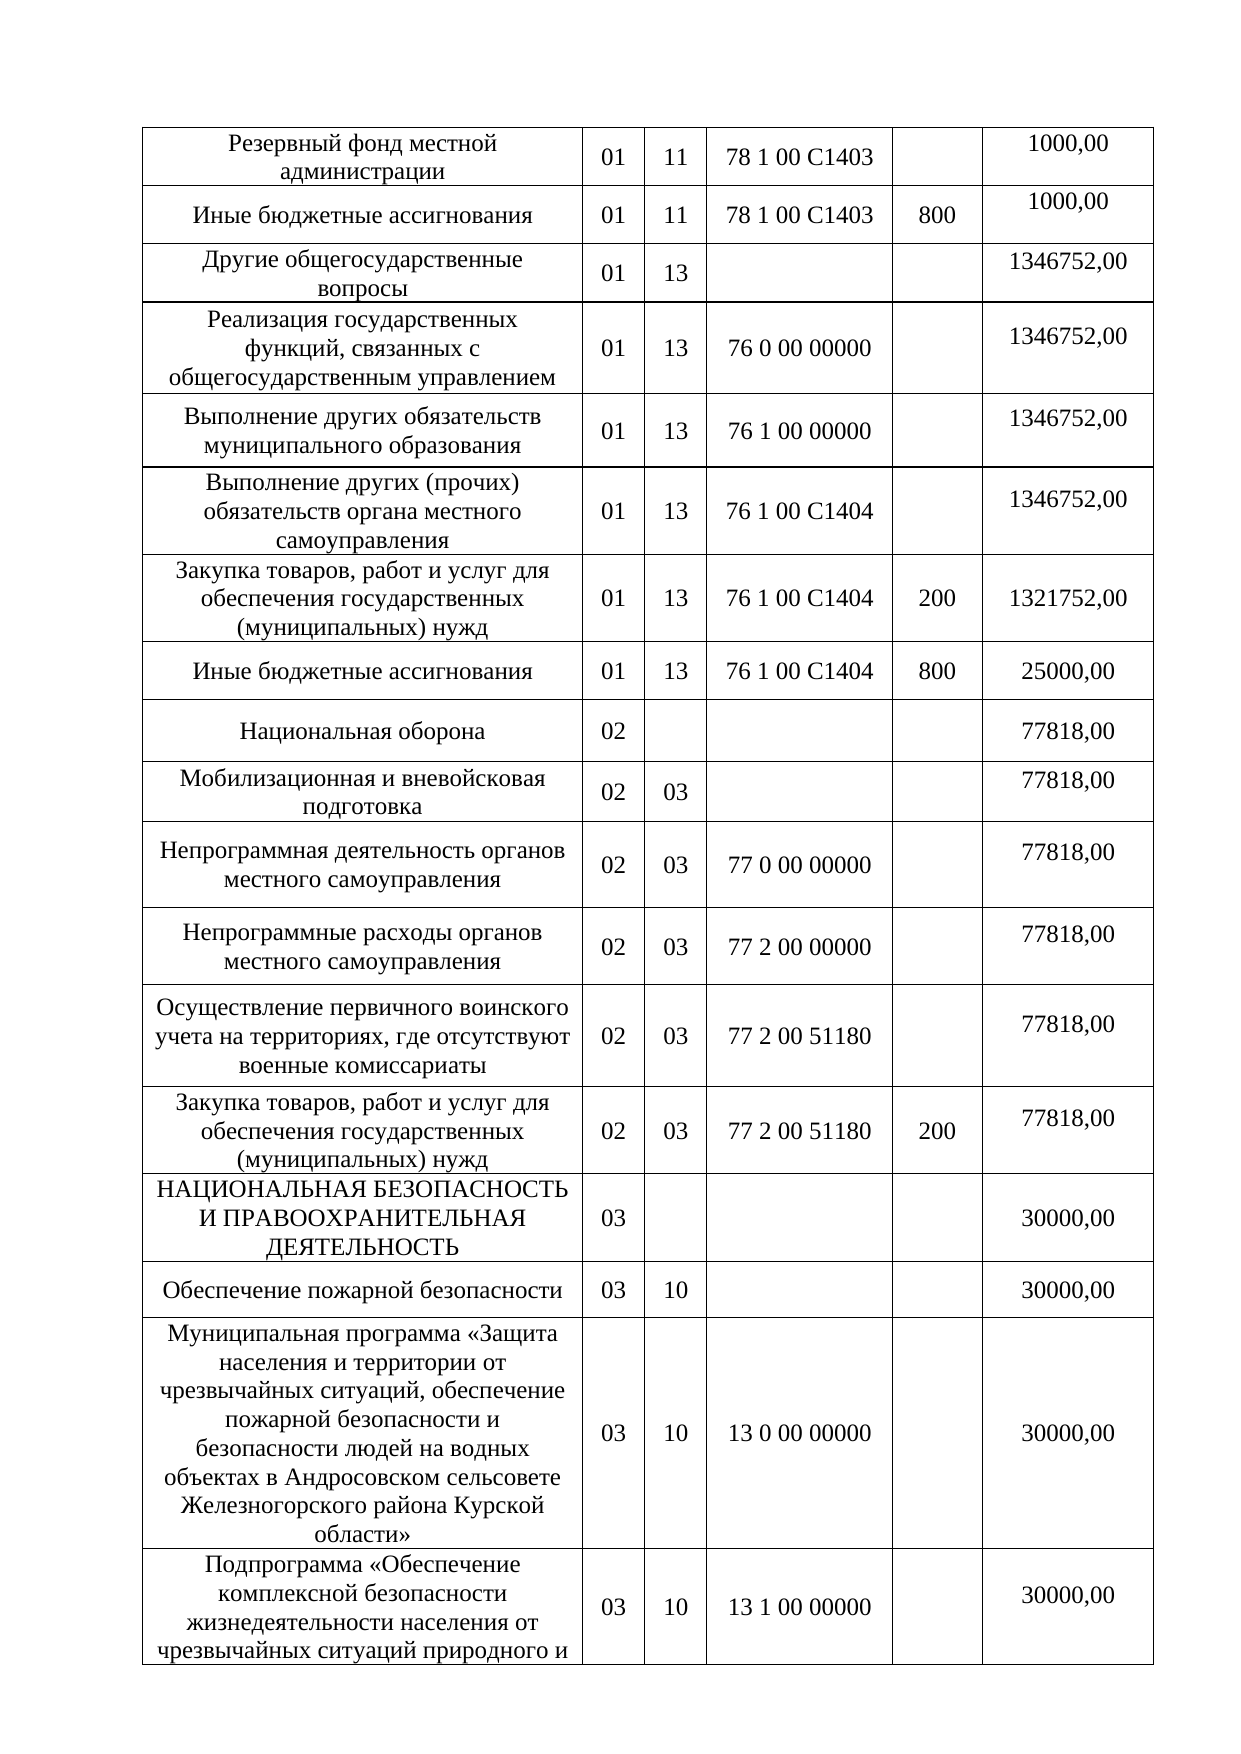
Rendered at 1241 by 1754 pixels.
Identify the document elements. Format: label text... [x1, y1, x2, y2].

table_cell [143, 1549, 582, 1664]
table_cell [893, 394, 982, 466]
table_cell 76 1 00 С1404 [707, 555, 892, 641]
table_cell [645, 700, 706, 761]
table_cell [893, 1174, 982, 1261]
table_cell Выполнение других обязательств муниципального образования [143, 394, 582, 466]
table_cell 13 [645, 303, 706, 393]
table_cell 13 1 00 00000 [707, 1549, 892, 1664]
table_cell 01 [583, 303, 644, 393]
table_cell 77818,00 [983, 762, 1153, 821]
table_cell Непрограммные расходы органов местного самоуправления [143, 908, 582, 984]
table_cell 200 [893, 555, 982, 641]
table_cell 03 [645, 1087, 706, 1173]
table_cell 03 [645, 908, 706, 984]
table_cell [893, 1549, 982, 1664]
table_cell [893, 1318, 982, 1548]
table_cell НАЦИОНАЛЬНАЯ БЕЗОПАСНОСТЬ И ПРАВООХРАНИТЕЛЬНАЯ ДЕЯТЕЛЬНОСТЬ [143, 1174, 582, 1261]
table_cell 30000,00 [983, 1549, 1153, 1664]
table_cell 01 [583, 555, 644, 641]
table_cell 77 0 00 00000 [707, 822, 892, 907]
table_cell [893, 303, 982, 393]
table_cell 1346752,00 [983, 394, 1153, 466]
table_cell 76 1 00 00000 [707, 394, 892, 466]
table_cell Резервный фонд местной администрации [143, 128, 582, 185]
table_cell 77818,00 [983, 822, 1153, 907]
table_cell [893, 128, 982, 185]
table_cell 02 [583, 908, 644, 984]
table_cell 13 [645, 468, 706, 554]
table_cell [707, 244, 892, 301]
table_cell Иные бюджетные ассигнования [143, 186, 582, 243]
table_cell [707, 1174, 892, 1261]
table_cell Закупка товаров, работ и услуг для обеспечения государственных (муниципальных) нужд [143, 1087, 582, 1173]
table_cell 03 [583, 1262, 644, 1317]
table_cell Национальная оборона [143, 700, 582, 761]
table_cell 03 [583, 1318, 644, 1548]
table_cell 77818,00 [983, 700, 1153, 761]
table_cell [893, 700, 982, 761]
table_cell Муниципальная программа «Защита населения и территории от чрезвычайных ситуаций, обеспечение пожарной безопасности и безопасности людей на водных объектах в Андросовском сельсовете Железногорского района Курской области» [143, 1318, 582, 1548]
table_cell 03 [645, 762, 706, 821]
table_cell 13 [645, 642, 706, 699]
table_cell 78 1 00 С1403 [707, 128, 892, 185]
table_cell 03 [645, 822, 706, 907]
table_cell 13 [645, 394, 706, 466]
table_cell [893, 244, 982, 301]
table_cell 10 [645, 1262, 706, 1317]
table_cell 02 [583, 762, 644, 821]
table_cell 1321752,00 [983, 555, 1153, 641]
table_cell 78 1 00 С1403 [707, 186, 892, 243]
table_cell Осуществление первичного воинского учета на территориях, где отсутствуют военные комиссариаты [143, 985, 582, 1086]
table_cell 03 [645, 985, 706, 1086]
table_cell [707, 700, 892, 761]
table_cell Другие общегосударственные вопросы [143, 244, 582, 301]
table_cell [893, 762, 982, 821]
table_cell 01 [583, 186, 644, 243]
table_cell [893, 1262, 982, 1317]
table_cell 02 [583, 1087, 644, 1173]
table_cell 1346752,00 [983, 303, 1153, 393]
table_cell 02 [583, 700, 644, 761]
table_cell 10 [645, 1318, 706, 1548]
table_cell 02 [583, 985, 644, 1086]
table_cell 25000,00 [983, 642, 1153, 699]
table_cell Выполнение других (прочих) обязательств органа местного самоуправления [143, 468, 582, 554]
table_cell 77818,00 [983, 985, 1153, 1086]
table_cell 11 [645, 128, 706, 185]
table_cell 1000,00 [983, 128, 1153, 185]
table_cell 01 [583, 642, 644, 699]
table_cell 800 [893, 642, 982, 699]
table_cell 76 1 00 С1404 [707, 468, 892, 554]
table_cell Иные бюджетные ассигнования [143, 642, 582, 699]
table_cell 1346752,00 [983, 244, 1153, 301]
table_cell 77818,00 [983, 908, 1153, 984]
table_cell 800 [893, 186, 982, 243]
table_cell 77 2 00 51180 [707, 1087, 892, 1173]
table_cell 77 2 00 51180 [707, 985, 892, 1086]
table_cell Закупка товаров, работ и услуг для обеспечения государственных (муниципальных) нужд [143, 555, 582, 641]
table_cell [645, 1174, 706, 1261]
table_cell 01 [583, 128, 644, 185]
table_cell 11 [645, 186, 706, 243]
table_cell 01 [583, 468, 644, 554]
table_cell 01 [583, 394, 644, 466]
table_cell [707, 1262, 892, 1317]
table_cell 02 [583, 822, 644, 907]
table_cell 01 [583, 244, 644, 301]
table_cell 03 [583, 1174, 644, 1261]
table_cell 30000,00 [983, 1262, 1153, 1317]
table_cell 76 0 00 00000 [707, 303, 892, 393]
table_cell 1000,00 [983, 186, 1153, 243]
table_cell 1346752,00 [983, 468, 1153, 554]
table_cell 200 [893, 1087, 982, 1173]
table_cell Непрограммная деятельность органов местного самоуправления [143, 822, 582, 907]
table_cell Обеспечение пожарной безопасности [143, 1262, 582, 1317]
table_cell 13 0 00 00000 [707, 1318, 892, 1548]
table_cell 30000,00 [983, 1318, 1153, 1548]
table_cell [707, 762, 892, 821]
table_cell [893, 468, 982, 554]
table_cell 77 2 00 00000 [707, 908, 892, 984]
table_cell 03 [583, 1549, 644, 1664]
table_cell 13 [645, 244, 706, 301]
table_cell 30000,00 [983, 1174, 1153, 1261]
table_cell 10 [645, 1549, 706, 1664]
table_cell Реализация государственных функций, связанных с общегосударственным управлением [143, 303, 582, 393]
table_cell 13 [645, 555, 706, 641]
table_cell 76 1 00 С1404 [707, 642, 892, 699]
table_cell [893, 985, 982, 1086]
table_cell [893, 908, 982, 984]
table_cell [893, 822, 982, 907]
table_cell Мобилизационная и вневойсковая подготовка [143, 762, 582, 821]
table_cell 77818,00 [983, 1087, 1153, 1173]
